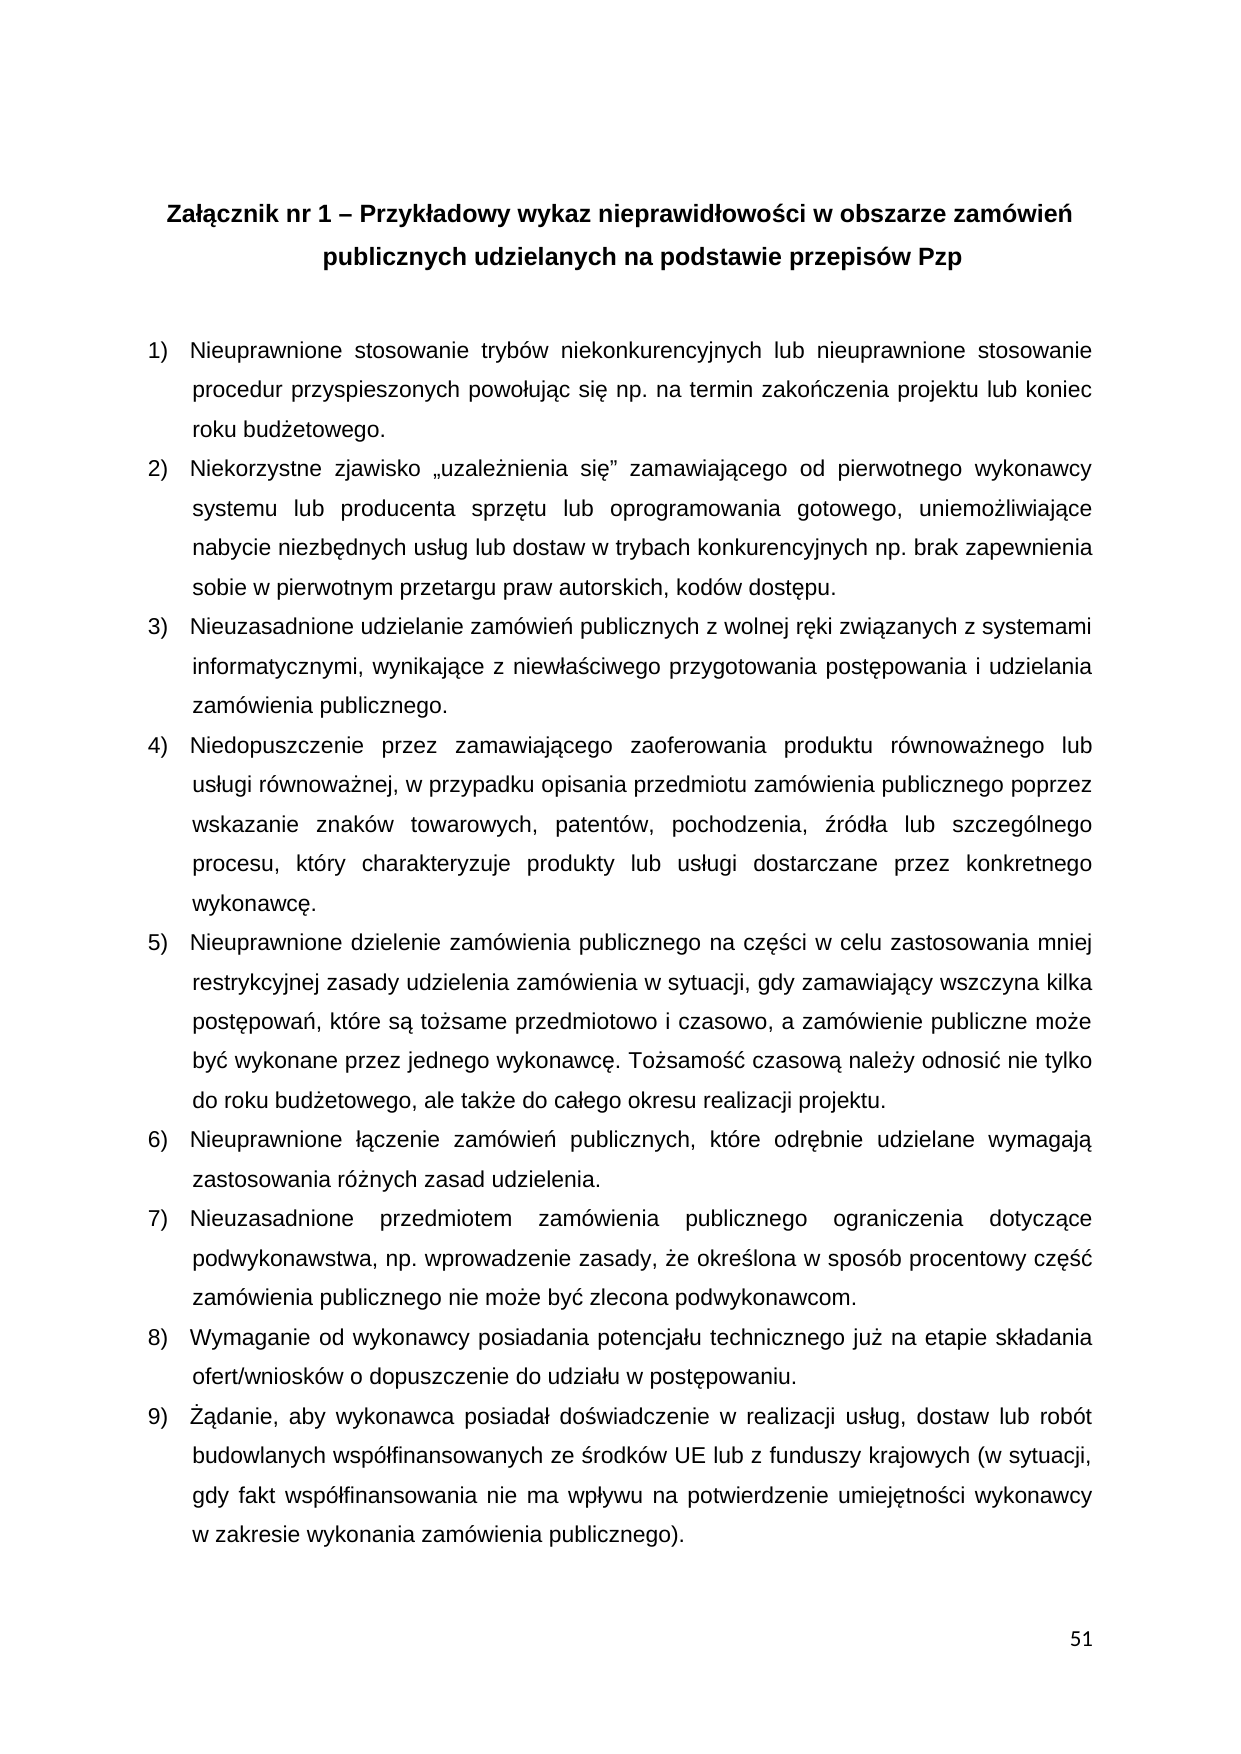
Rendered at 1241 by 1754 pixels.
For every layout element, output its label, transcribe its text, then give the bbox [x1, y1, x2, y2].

list Żądanie, aby wykonawca posiadał doświadczenie w realizacji usług, dostaw lub robót budowlanych współfinansowanych ze środków UE lub z funduszy krajowych (w sytuacji, gdy fakt współfinansowania nie ma wpływu na potwierdzenie umiejętności wykonawcy w zakresie wykonania zamówienia publicznego). [148, 1403, 1093, 1548]
list Niedopuszczenie przez zamawiającego zaoferowania produktu równoważnego lub usługi równoważnej, w przypadku opisania przedmiotu zamówienia publicznego poprzez wskazanie znaków towarowych, patentów, pochodzenia, źródła lub szczególnego procesu, który charakteryzuje produkty lub usługi dostarczane przez konkretnego wykonawcę. [148, 732, 1093, 916]
list Nieuprawnione łączenie zamówień publicznych, które odrębnie udzielane wymagają zastosowania różnych zasad udzielenia. [148, 1126, 1093, 1192]
list Niekorzystne zjawisko „uzależnienia się” zamawiającego od pierwotnego wykonawcy systemu lub producenta sprzętu lub oprogramowania gotowego, uniemożliwiające nabycie niezbędnych usług lub dostaw w trybach konkurencyjnych np. brak zapewnienia sobie w pierwotnym przetargu praw autorskich, kodów dostępu. [148, 455, 1093, 600]
text Załącznik nr 1 – Przykładowy wykaz nieprawidłowości w obszarze zamówień publicznych udzielanych na podstawie przepisów Pzp [148, 199, 1093, 271]
list Nieuprawnione stosowanie trybów niekonkurencyjnych lub nieuprawnione stosowanie procedur przyspieszonych powołując się np. na termin zakończenia projektu lub koniec roku budżetowego. [148, 337, 1093, 442]
list Nieuprawnione dzielenie zamówienia publicznego na części w celu zastosowania mniej restrykcyjnej zasady udzielenia zamówienia w sytuacji, gdy zamawiający wszczyna kilka postępowań, które są tożsame przedmiotowo i czasowo, a zamówienie publiczne może być wykonane przez jednego wykonawcę. Tożsamość czasową należy odnosić nie tylko do roku budżetowego, ale także do całego okresu realizacji projektu. [148, 929, 1093, 1113]
list Wymaganie od wykonawcy posiadania potencjału technicznego już na etapie składania ofert/wniosków o dopuszczenie do udziału w postępowaniu. [148, 1324, 1093, 1390]
list Nieuzasadnione przedmiotem zamówienia publicznego ograniczenia dotyczące podwykonawstwa, np. wprowadzenie zasady, że określona w sposób procentowy część zamówienia publicznego nie może być zlecona podwykonawcom. [148, 1205, 1093, 1311]
list Nieuzasadnione udzielanie zamówień publicznych z wolnej ręki związanych z systemami informatycznymi, wynikające z niewłaściwego przygotowania postępowania i udzielania zamówienia publicznego. [148, 613, 1093, 718]
